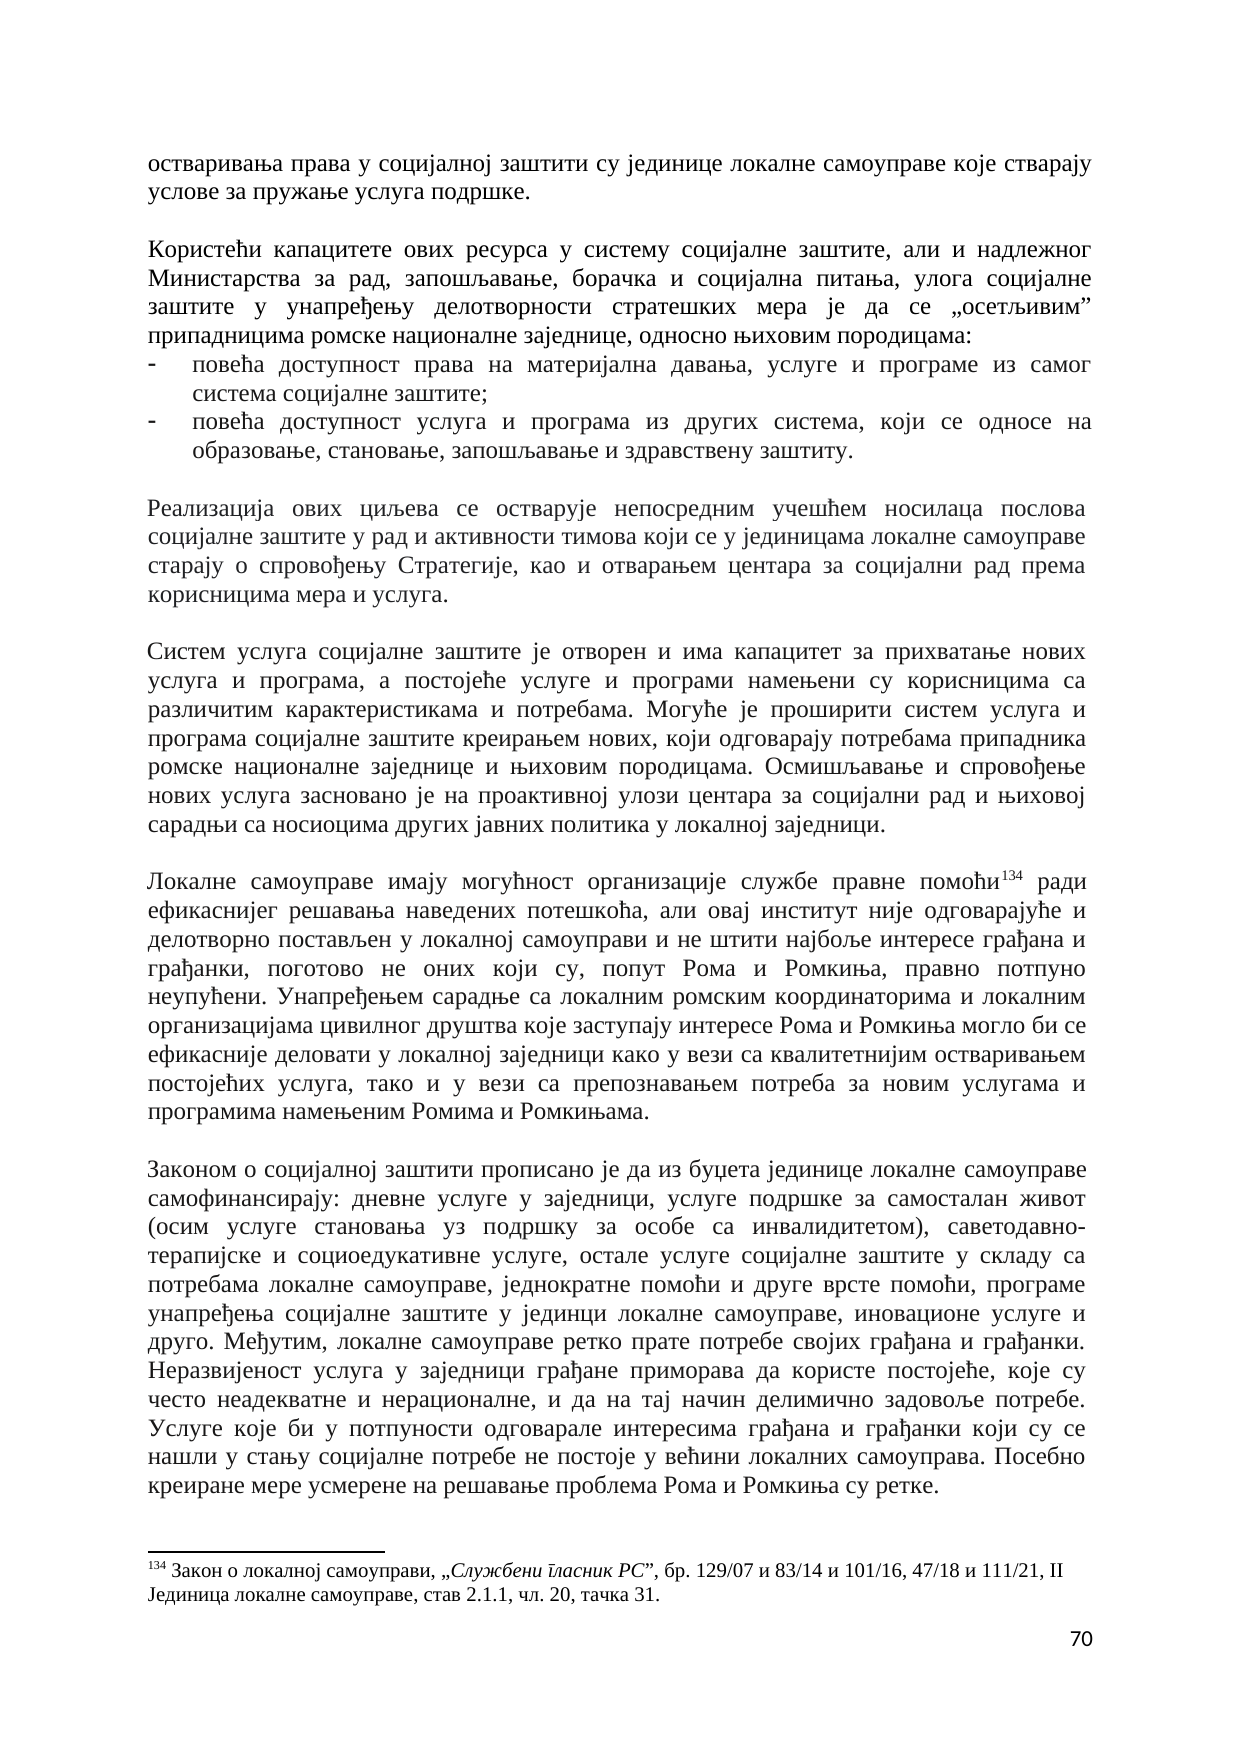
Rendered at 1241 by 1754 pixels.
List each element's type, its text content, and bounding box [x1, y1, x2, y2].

list повећа доступност права на материјална давања, услуге и програме из самог система социјалне заштите; [148, 349, 1093, 406]
list Локалне самоуправе имају могућност организације службе правне помоћи ради ефикаснијег решавања наведених потешкоћа, али овај институт није одговарајуће и делотворно постављен у локалној самоуправи и не штити најбоље интересе грађана и грађанки, поготово не оних који су, попут Рома и Ромкиња, правно потпуно неупућени. Унапређењем сарадње са локалним ромским кoординаторима и локалним организацијама цивилног друштва које заступају интересе Рома и Ромкиња могло би се ефикасније деловати у локалној заједници како у вези са квалитетнијим остваривањем постојећих услуга, тако и у вези са препознавањем потреба за новим услугама и програмима намењеним Ромима и Ромкињама. [147, 866, 1087, 1125]
list Реализација ових циљева се остварује непосредним учешћем носилаца послова социјалне заштите у рад и активности тимова који се у јединицама локалне самоуправе старају о спровођењу Стратегије, као и отварањем центара за социјални рад према корисницима мера и услуга. [431, 579, 1087, 608]
list Законом о социјалној заштити прописано је да из буџета јединице локалне самоуправе самофинансирају: дневне услуге у заједници, услуге подршке за самосталан живот (осим услуге становања уз подршку за особе са инвалидитетом), саветодавно-терапијске и социоедукативне услуге, остале услуге социјалне заштите у складу са потребама локалне самоуправе, једнократне помоћи и друге врсте помоћи, програме унапређења социјалне заштите у јединци локалне самоуправе, иновационе услуге и друго. Међутим, локалне самоуправе ретко прате потребе својих грађана и грађанки. Неразвијеност услуга у заједници грађане приморава да користе постојеће, које су често неадекватне и нерационалне, и да на тај начин делимично задовоље потребе. Услуге које би у потпуности одговарале интересима грађана и грађанки који су се нашли у стању социјалне потребе не постоје у већини локалних самоуправа. Посебно креиране мере усмерене на решавање проблема Рома и Ромкиња су ретке. [147, 1154, 1087, 1499]
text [148, 148, 1093, 205]
text Користећи капацитете ових ресурса у систему социјалне заштите, али и надлежног Министарства за рад, запошљавање, борачка и социјална питања, улога социјалне заштите у унапређењу делотворности стратешких мера је да се „осетљивим” припадницима ромске националне заједнице, односно њиховим породицама: [148, 234, 1093, 349]
list Систем услуга социјалне заштите је отворен и има капацитет за прихватање нових услуга и програма, а постојеће услуге и програми намењени су корисницима са различитим карактеристикама и потребама. Могуће је проширити систем услуга и програма социјалне заштите креирањем нових, који одговарају потребама припадника ромске националне заједнице и њиховим породицама. Осмишљавање и спровођење нових услуга засновано је на проактивној улози центара за социјални рад и њиховој сарадњи са носиоцима других јавних политика у локалној заједници. [147, 636, 1087, 838]
list повећа доступност услуга и програма из других система, који се односе на образовање, становање, запошљавање и здравствену заштиту. [148, 406, 1093, 464]
